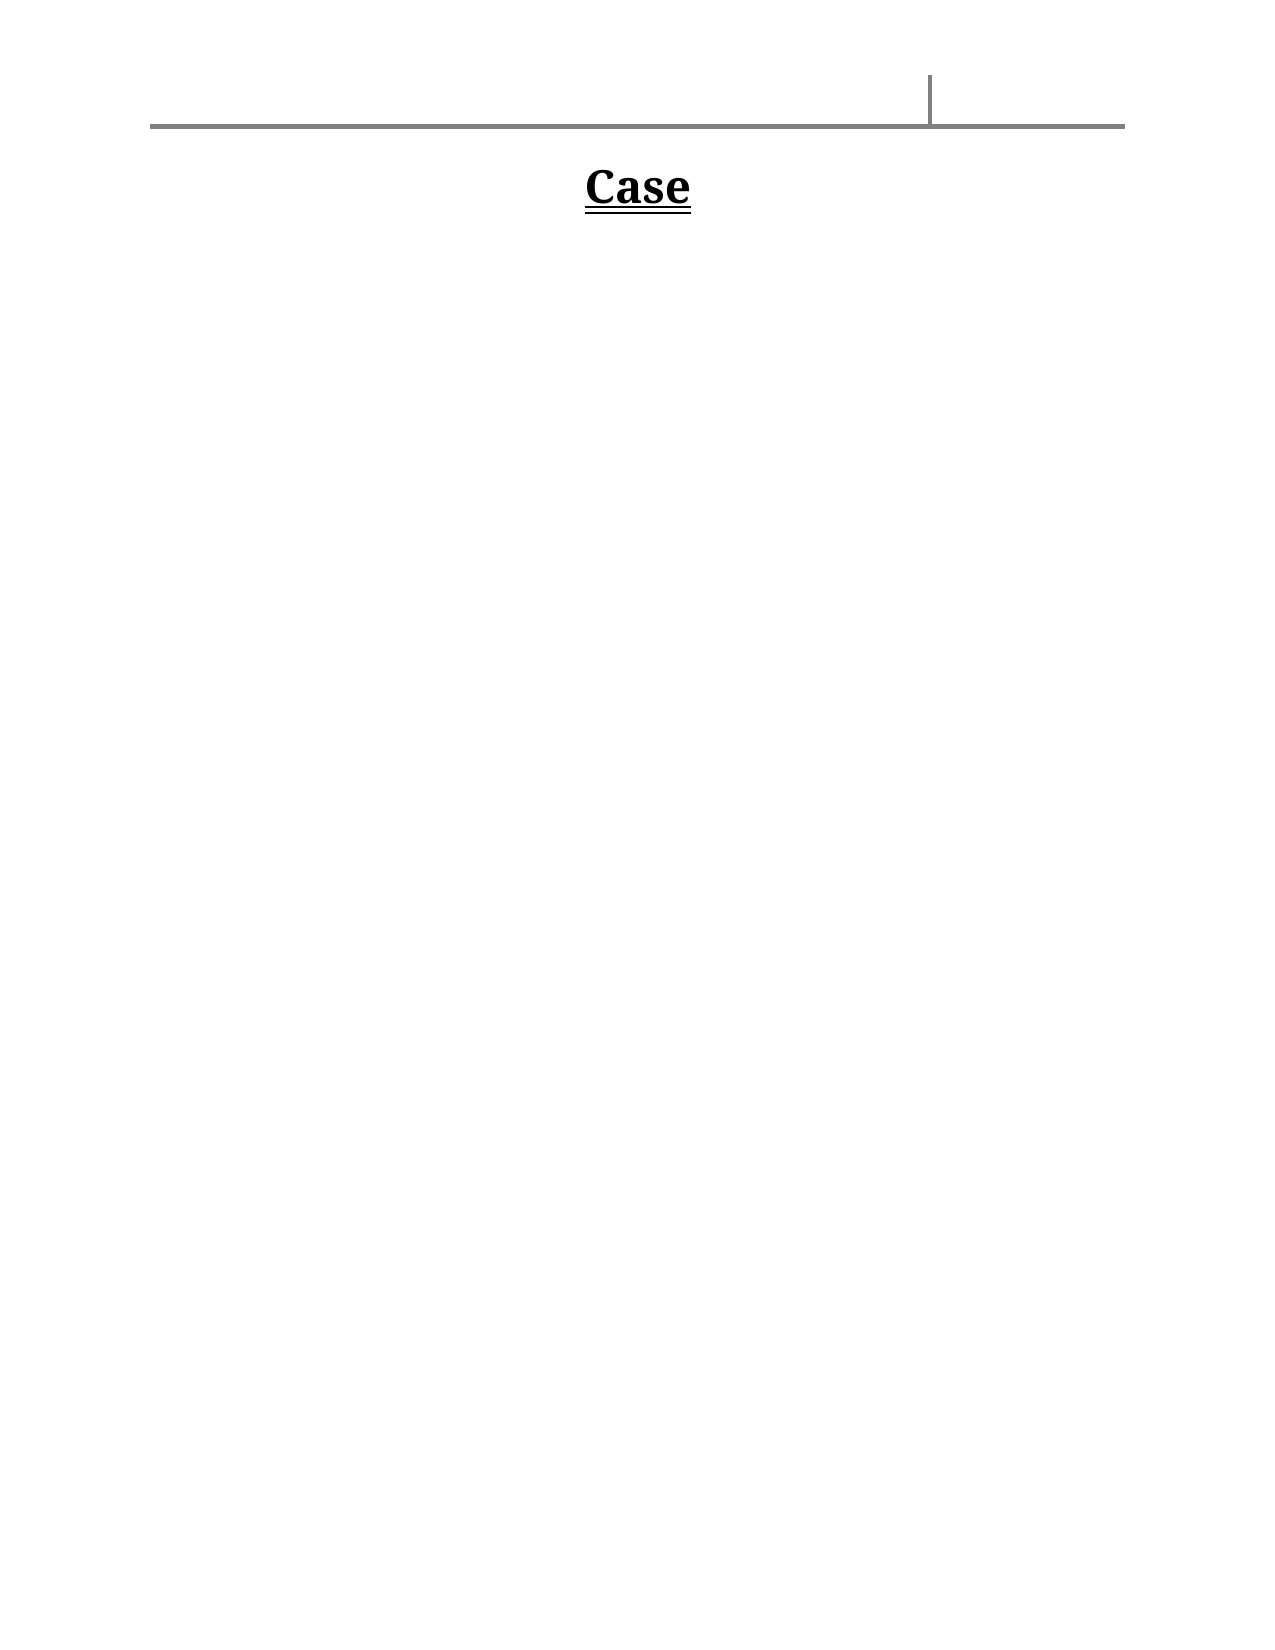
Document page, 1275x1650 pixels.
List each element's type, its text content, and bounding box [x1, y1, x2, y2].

subtitle Case [150, 154, 1125, 217]
